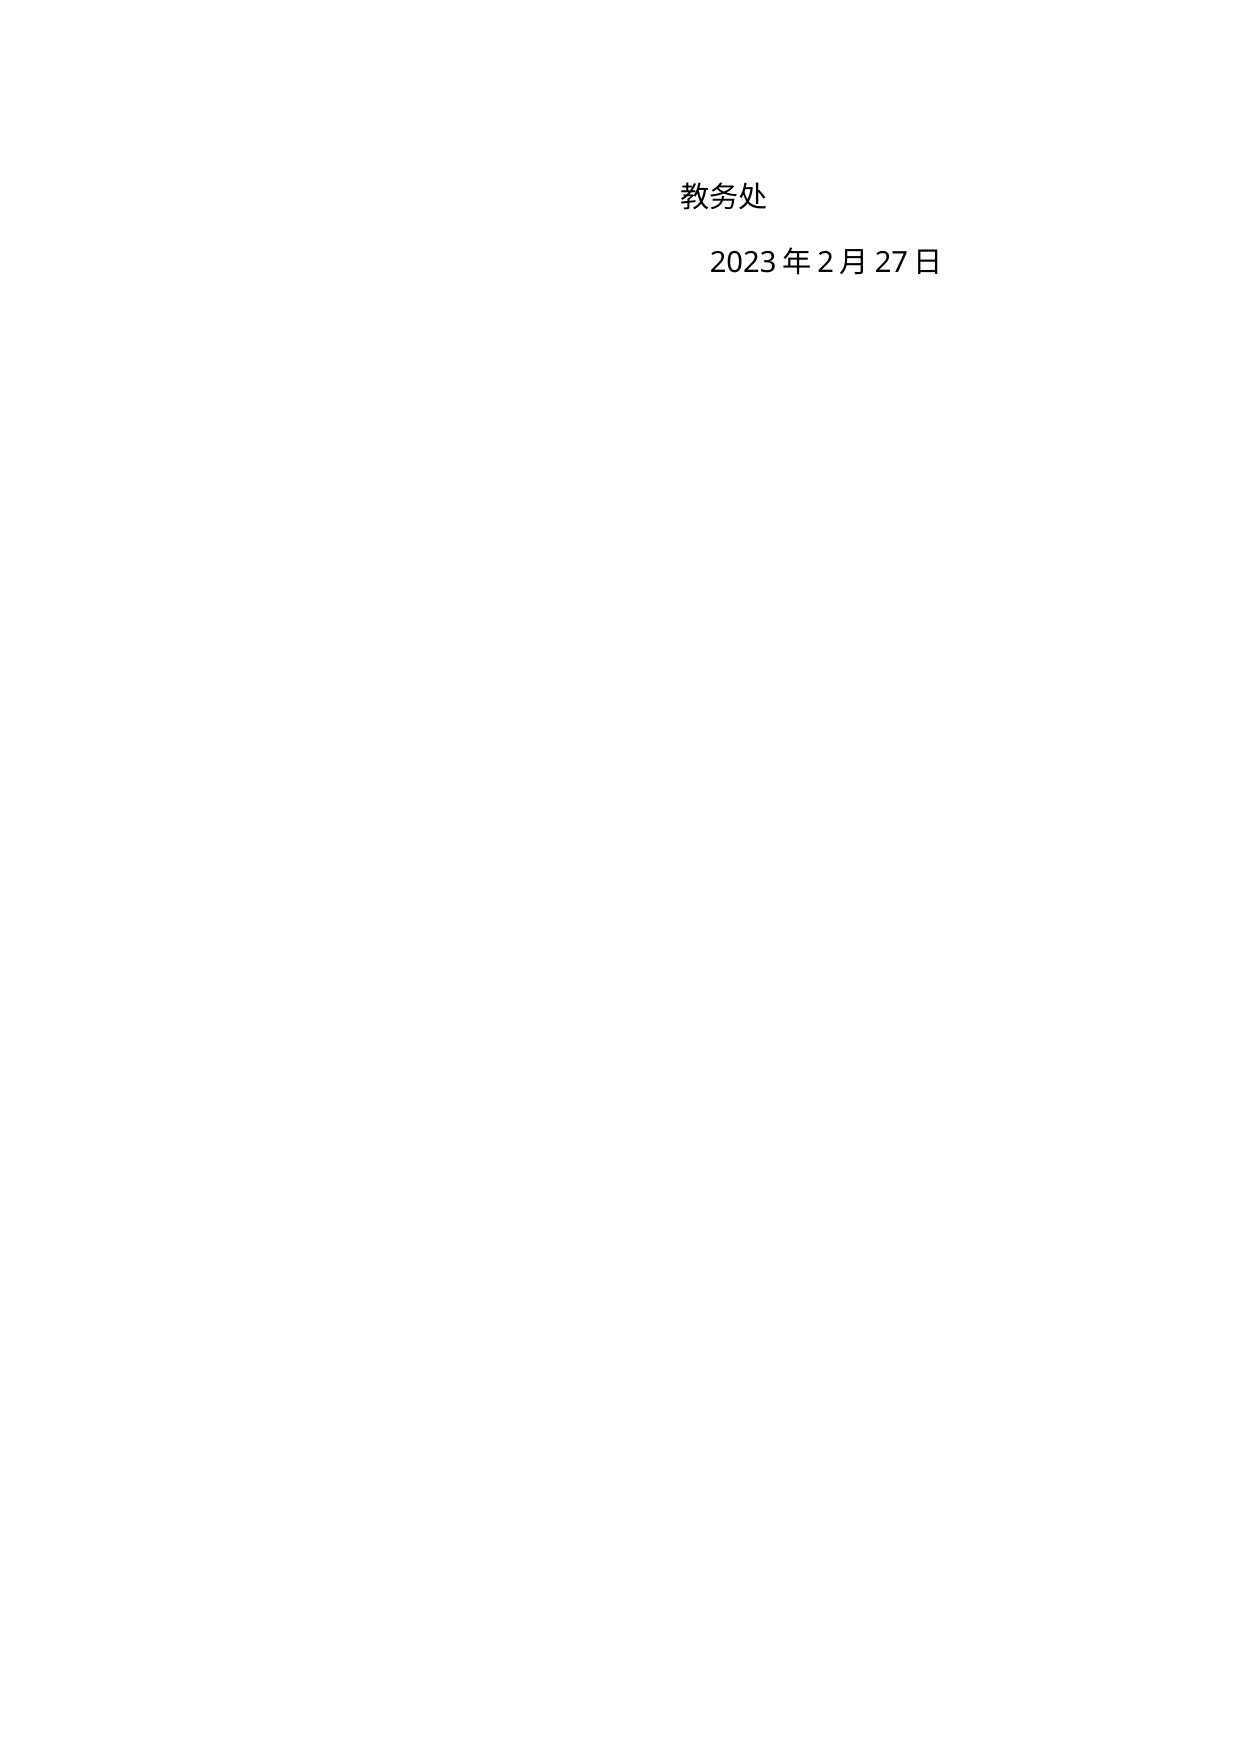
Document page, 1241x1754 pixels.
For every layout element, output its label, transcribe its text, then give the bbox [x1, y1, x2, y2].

text 教务处 [187, 162, 994, 227]
text 2023年2月27日 [187, 227, 1053, 292]
